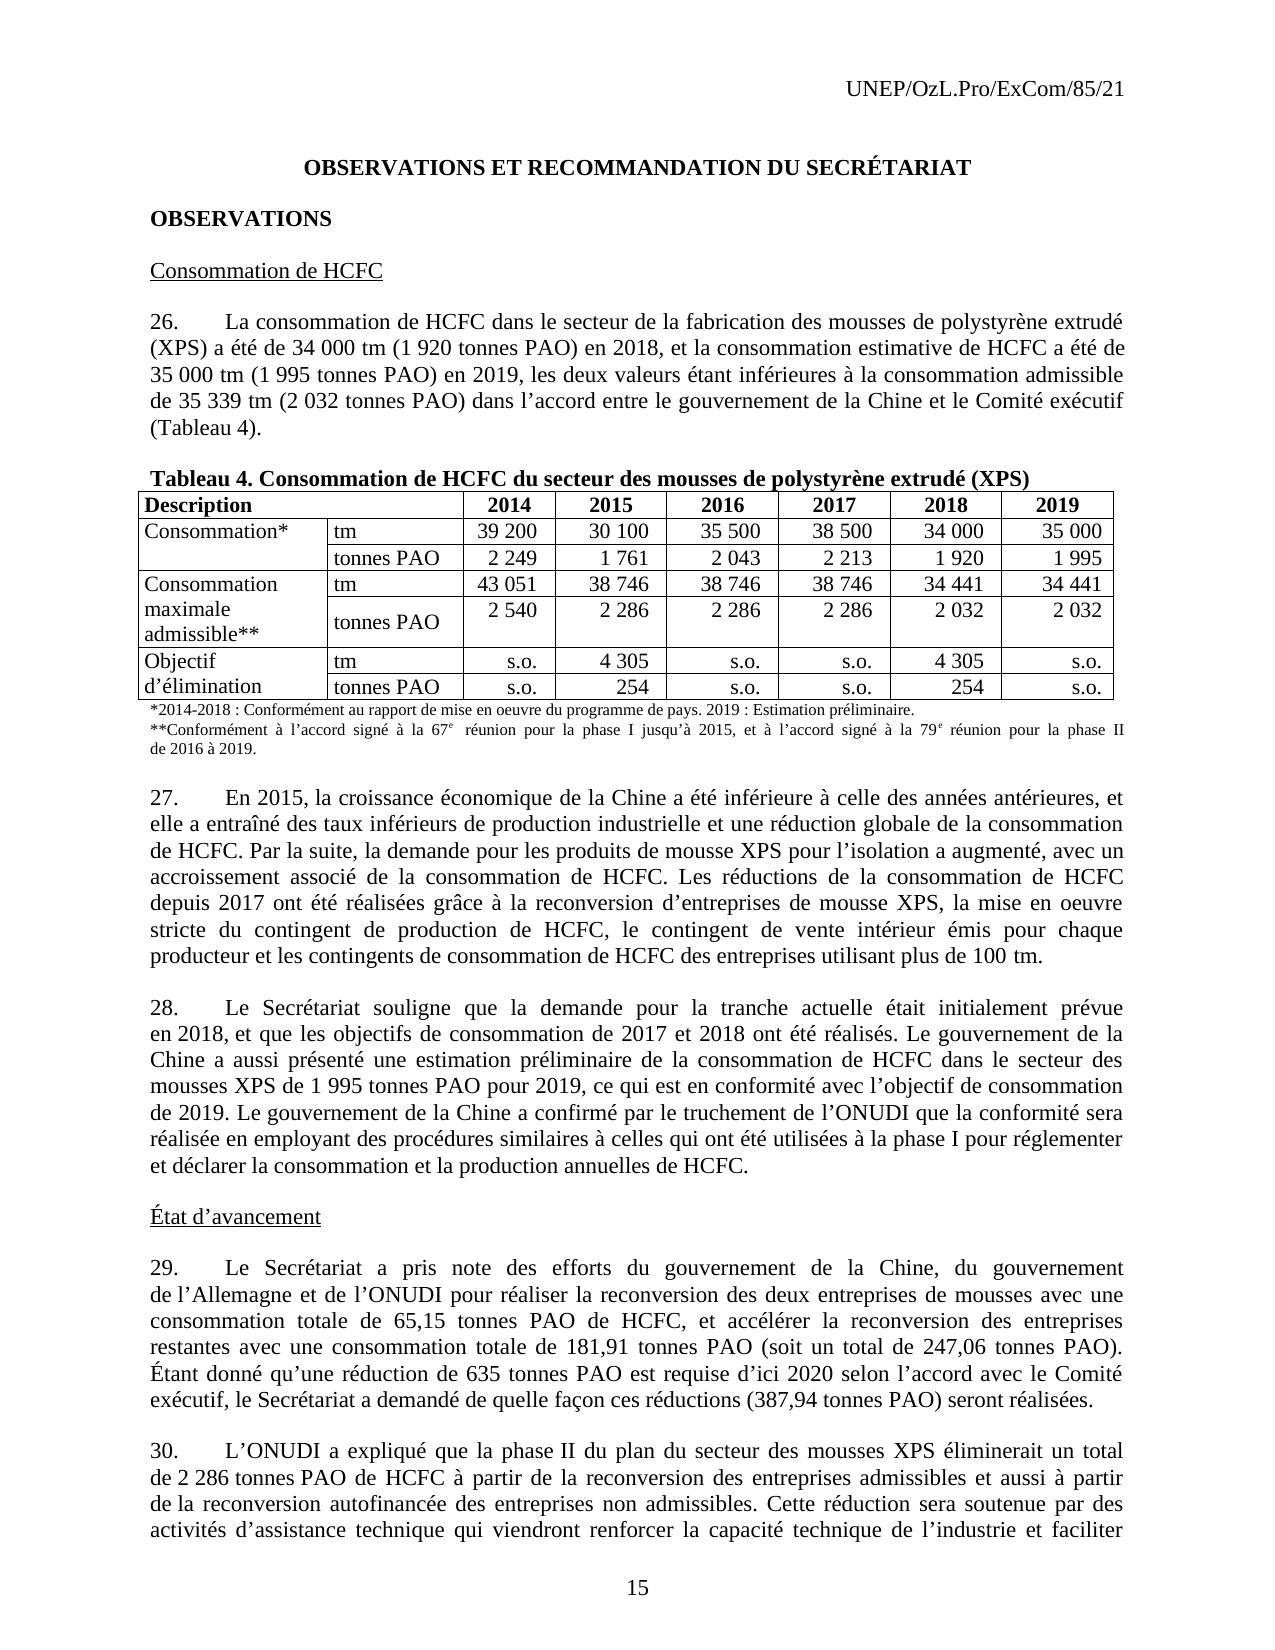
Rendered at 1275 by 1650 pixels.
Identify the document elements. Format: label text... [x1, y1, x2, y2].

text *2014-2018 : Conformément au rapport de mise en oeuvre du programme de pays. 2019 : Estimation préliminaire. [150, 700, 1125, 719]
table_header 2016 [667, 492, 778, 517]
table_cell s.o. [667, 648, 778, 673]
subtitle La consommation de HCFC dans le secteur de la fabrication des mousses de polystyrène extrudé (XPS) a été de 34 000 tm (1 920 tonnes PAO) en 2018, et la consommation estimative de HCFC a été de 35 000 tm (1 995 tonnes PAO) en 2019, les deux valeurs étant inférieures à la consommation admissible de 35 339 tm (2 032 tonnes PAO) dans l’accord entre le gouvernement de la Chine et le Comité exécutif (Tableau 4). [150, 308, 1125, 440]
table_cell 254 [556, 674, 666, 699]
table_cell s.o. [464, 648, 555, 673]
table_cell Consommation maximale admissible** [139, 571, 327, 647]
table_cell 1 761 [556, 545, 666, 570]
text Consommation de HCFC [150, 257, 1125, 283]
table_header 2018 [891, 492, 1001, 517]
table_cell s.o. [464, 674, 555, 699]
table_cell s.o. [667, 674, 778, 699]
table_header Description [139, 492, 463, 517]
table_cell 38 500 [779, 519, 890, 544]
table_header 2017 [779, 492, 890, 517]
table_cell tonnes PAO [328, 674, 463, 699]
table_cell tonnes PAO [328, 545, 463, 570]
text Tableau 4. Consommation de HCFC du secteur des mousses de polystyrène extrudé (XPS) [150, 465, 1125, 491]
table_cell Objectif d’élimination [139, 648, 327, 699]
table_cell 2 286 [667, 597, 778, 647]
table_cell tm [328, 648, 463, 673]
text OBSERVATIONS ET RECOMMANDATION DU SECRÉTARIAT [150, 154, 1125, 180]
table_cell 39 200 [464, 519, 555, 544]
table_header 2014 [464, 492, 555, 517]
table_cell s.o. [779, 648, 890, 673]
table_cell 2 032 [1002, 597, 1113, 647]
table_cell Consommation* [139, 519, 327, 570]
subtitle Le Secrétariat a pris note des efforts du gouvernement de la Chine, du gouvernement de l’Allemagne et de l’ONUDI pour réaliser la reconversion des deux entreprises de mousses avec une consommation totale de 65,15 tonnes PAO de HCFC, et accélérer la reconversion des entreprises restantes avec une consommation totale de 181,91 tonnes PAO (soit un total de 247,06 tonnes PAO). Étant donné qu’une réduction de 635 tonnes PAO est requise d’ici 2020 selon l’accord avec le Comité exécutif, le Secrétariat a demandé de quelle façon ces réductions (387,94 tonnes PAO) seront réalisées. [150, 1254, 1125, 1412]
table_cell 4 305 [556, 648, 666, 673]
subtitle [150, 1437, 1125, 1543]
table_cell 43 051 [464, 571, 555, 596]
table_cell 34 441 [891, 571, 1001, 596]
table_cell 38 746 [667, 571, 778, 596]
table_cell 34 000 [891, 519, 1001, 544]
table_cell s.o. [779, 674, 890, 699]
table_cell 2 213 [779, 545, 890, 570]
subtitle Le Secrétariat souligne que la demande pour la tranche actuelle était initialement prévue en 2018, et que les objectifs de consommation de 2017 et 2018 ont été réalisés. Le gouvernement de la Chine a aussi présenté une estimation préliminaire de la consommation de HCFC dans le secteur des mousses XPS de 1 995 tonnes PAO pour 2019, ce qui est en conformité avec l’objectif de consommation de 2019. Le gouvernement de la Chine a confirmé par le truchement de l’ONUDI que la conformité sera réalisée en employant des procédures similaires à celles qui ont été utilisées à la phase I pour réglementer et déclarer la consommation et la production annuelles de HCFC. [150, 993, 1125, 1178]
table_cell 2 249 [464, 545, 555, 570]
table_cell 30 100 [556, 519, 666, 544]
subtitle En 2015, la croissance économique de la Chine a été inférieure à celle des années antérieures, et elle a entraîné des taux inférieurs de production industrielle et une réduction globale de la consommation de HCFC. Par la suite, la demande pour les produits de mousse XPS pour l’isolation a augmenté, avec un accroissement associé de la consommation de HCFC. Les réductions de la consommation de HCFC depuis 2017 ont été réalisées grâce à la reconversion d’entreprises de mousse XPS, la mise en oeuvre stricte du contingent de production de HCFC, le contingent de vente intérieur émis pour chaque producteur et les contingents de consommation de HCFC des entreprises utilisant plus de 100 tm. [150, 784, 1125, 968]
table_cell 2 286 [556, 597, 666, 647]
table_cell 4 305 [891, 648, 1001, 673]
table_cell tm [328, 519, 463, 544]
text OBSERVATIONS [150, 205, 1125, 232]
table_cell 38 746 [556, 571, 666, 596]
table_cell 35 000 [1002, 519, 1113, 544]
table_cell tonnes PAO [328, 597, 463, 647]
table_header 2019 [1002, 492, 1113, 517]
table_cell 38 746 [779, 571, 890, 596]
table_cell 254 [891, 674, 1001, 699]
table_cell s.o. [1002, 648, 1113, 673]
table_cell 2 043 [667, 545, 778, 570]
subtitle État d’avancement [150, 1203, 1125, 1229]
table_cell 2 032 [891, 597, 1001, 647]
table_cell 1 920 [891, 545, 1001, 570]
table_cell 34 441 [1002, 571, 1113, 596]
table_cell s.o. [1002, 674, 1113, 699]
text **Conformément à l’accord signé à la 67e réunion pour la phase I jusqu’à 2015, et à l’accord signé à la 79e réunion pour la phase II de 2016 à 2019. [150, 719, 1125, 758]
table_cell 35 500 [667, 519, 778, 544]
table_cell 2 540 [464, 597, 555, 647]
table_cell 1 995 [1002, 545, 1113, 570]
table_cell tm [328, 571, 463, 596]
table_header 2015 [556, 492, 666, 517]
table_cell 2 286 [779, 597, 890, 647]
